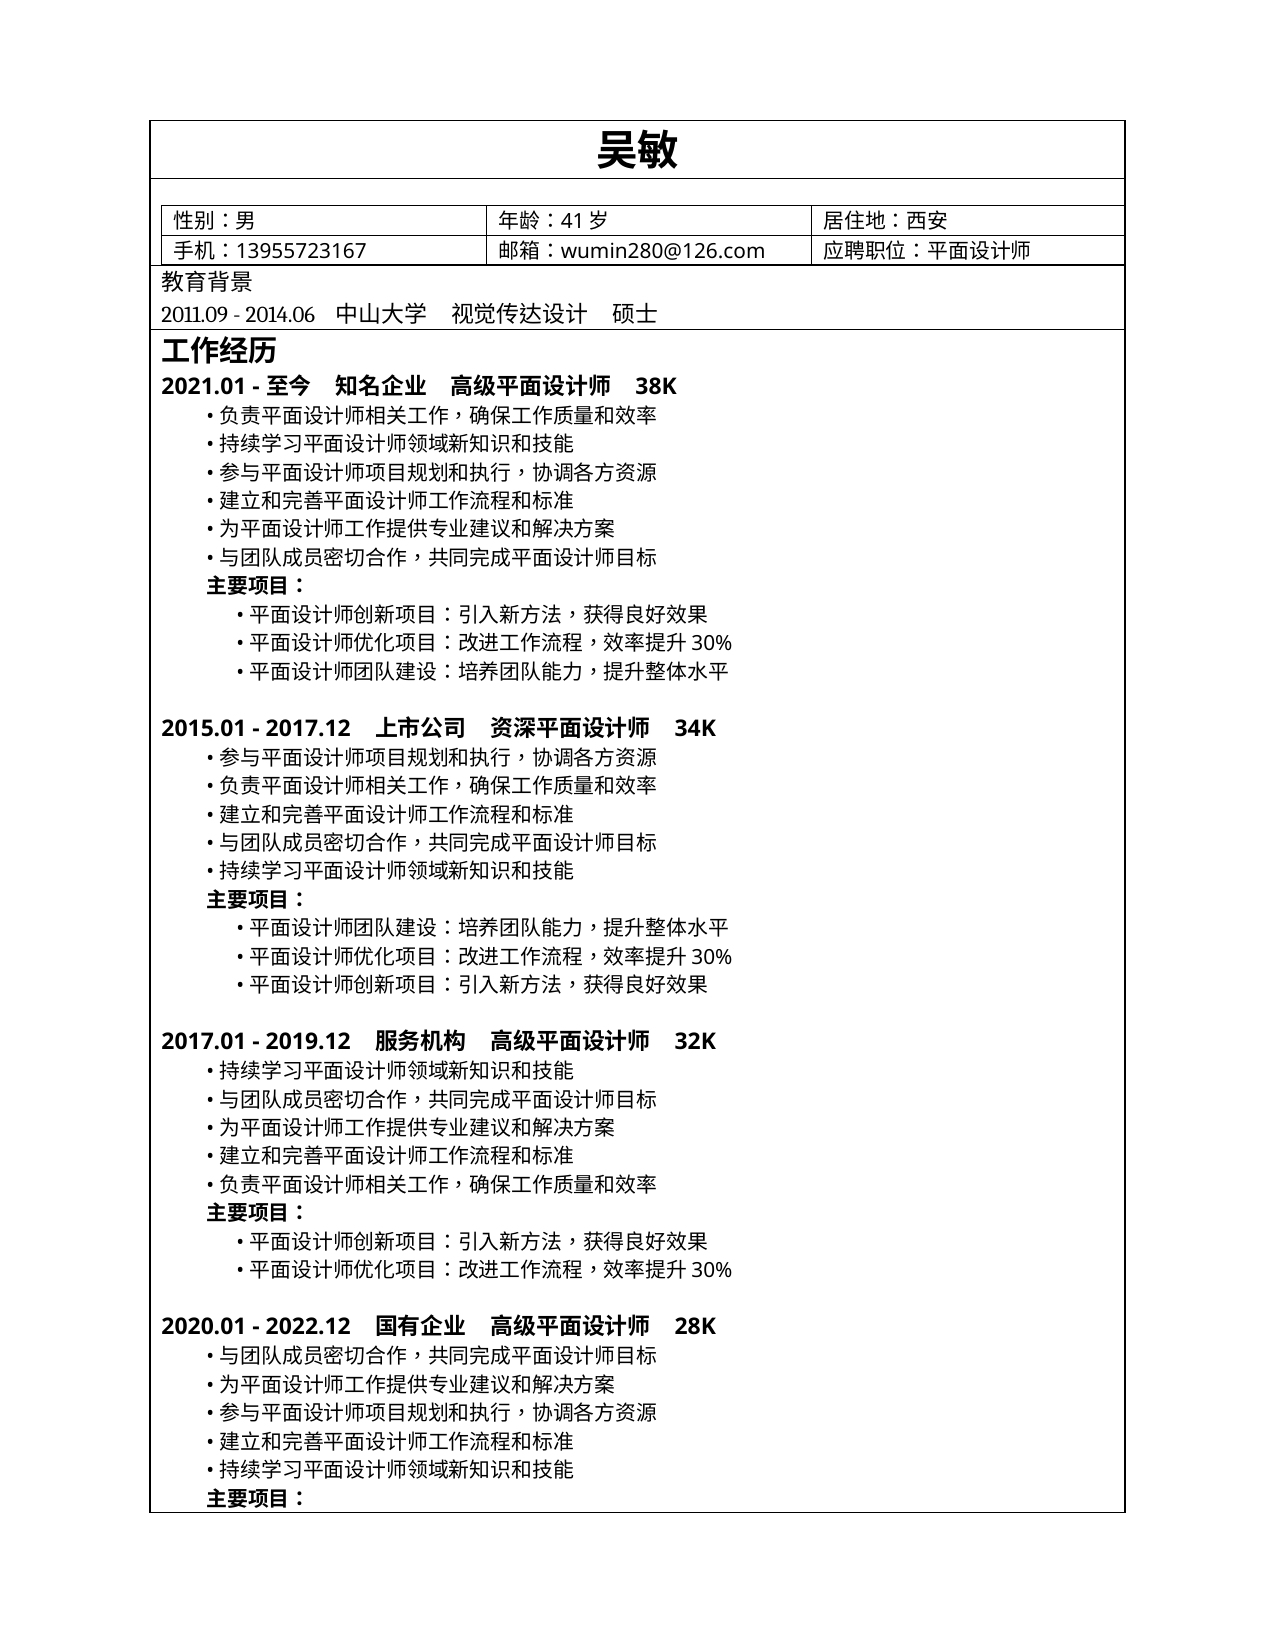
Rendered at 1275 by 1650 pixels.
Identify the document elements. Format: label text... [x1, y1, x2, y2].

table_header 吴敏 [151, 121, 1124, 178]
table_cell [151, 179, 1124, 265]
table_cell 教育背景 2011.09 - 2014.06 中山大学 视觉传达设计 硕士 [151, 266, 1124, 329]
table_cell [151, 330, 1124, 1512]
